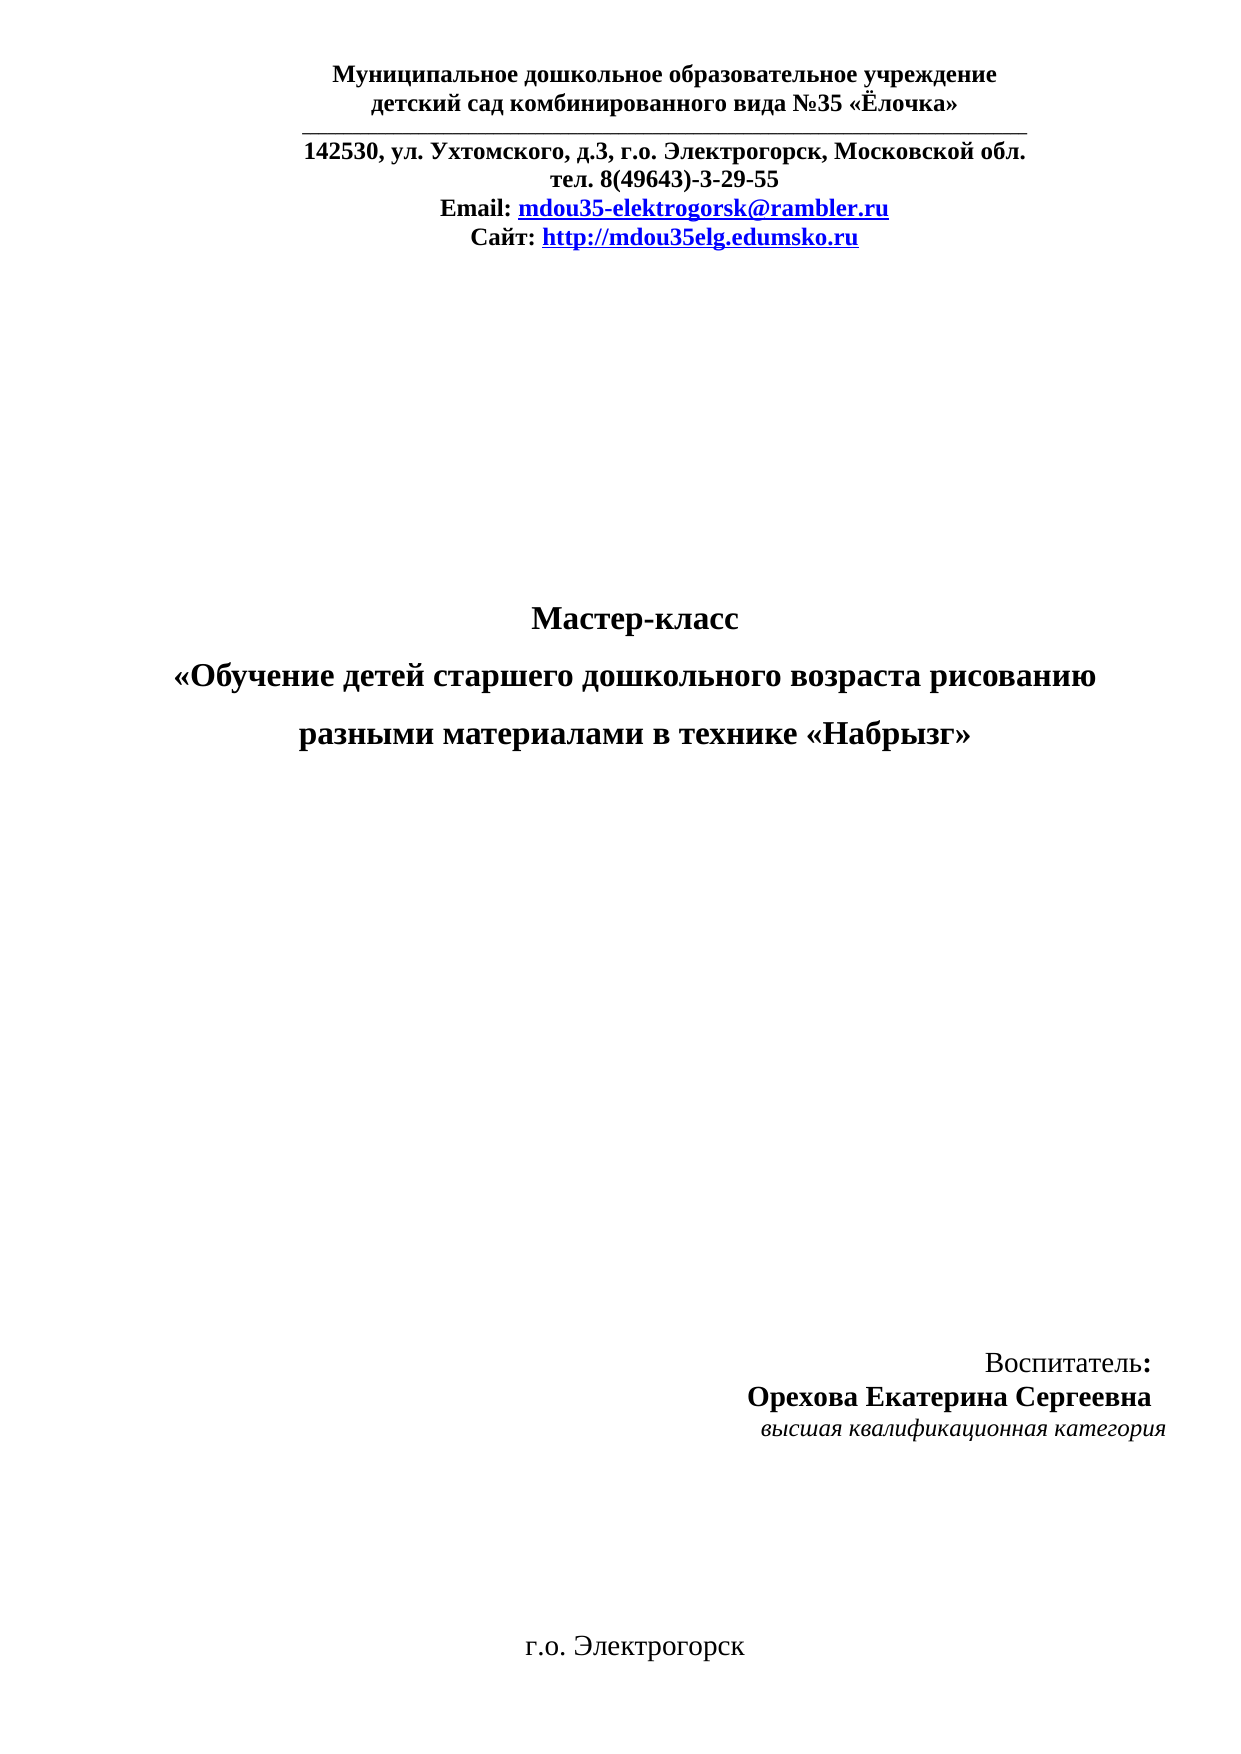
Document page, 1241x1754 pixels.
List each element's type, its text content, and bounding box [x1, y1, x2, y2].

text высшая квалификационная категория [103, 1413, 1166, 1441]
text детский сад комбинированного вида №35 «Ёлочка» [177, 88, 1152, 117]
text Мастер-класс «Обучение детей старшего дошкольного возраста рисованию разными материалами в технике «Набрызг» [103, 598, 1166, 751]
text г.о. Электрогорск [103, 1628, 1166, 1662]
text тел. 8(49643)-3-29-55 [177, 164, 1152, 193]
text _______________________________________________________________________________________ [177, 117, 1152, 136]
text Воспитатель: [177, 1346, 1152, 1379]
text Муниципальное дошкольное образовательное учреждение [177, 59, 1152, 88]
text Сайт: http://mdou35elg.edumsko.ru [177, 222, 1152, 251]
text 142530, ул. Ухтомского, д.3, г.о. Электрогорск, Московской обл. [177, 136, 1152, 164]
text Орехова Екатерина Сергеевна [177, 1379, 1152, 1413]
text Email: mdou35-elektrogorsk@rambler.ru [177, 193, 1152, 222]
